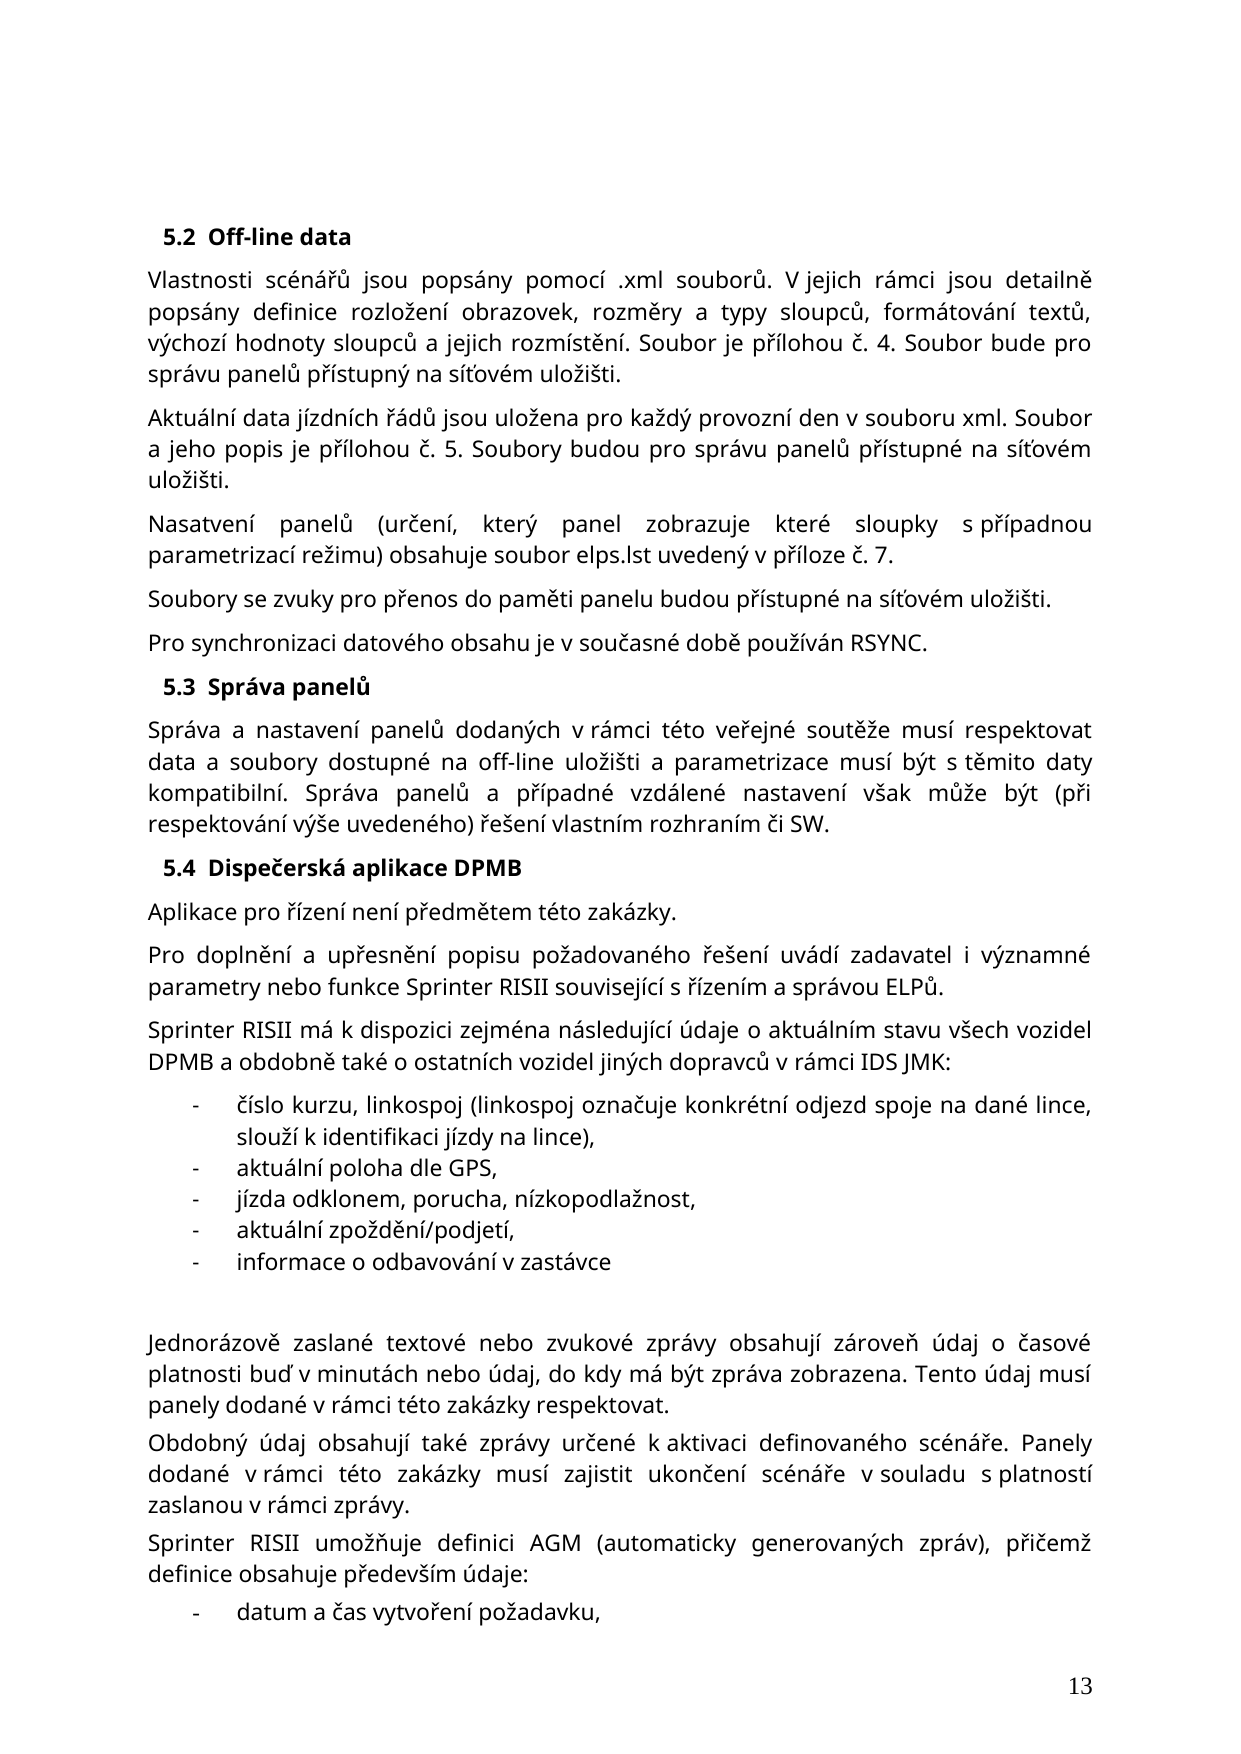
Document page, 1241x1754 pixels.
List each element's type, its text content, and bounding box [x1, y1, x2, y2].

text Aktuální data jízdních řádů jsou uložena pro každý provozní den v souboru xml. Soubor a jeho popis je přílohou č. 5. Soubory budou pro správu panelů přístupné na síťovém uložišti. [148, 402, 1092, 496]
text Obdobný údaj obsahují také zprávy určené k aktivaci definovaného scénáře. Panely dodané v rámci této zakázky musí zajistit ukončení scénáře v souladu s platností zaslanou v rámci zprávy. [148, 1427, 1092, 1521]
text Pro synchronizaci datového obsahu je v současné době používán RSYNC. [148, 627, 1092, 658]
text Sprinter RISII umožňuje definici AGM (automaticky generovaných zpráv), přičemž definice obsahuje především údaje: [148, 1527, 1092, 1589]
text Správa panelů [163, 671, 1092, 702]
list aktuální zpoždění/podjetí, [192, 1214, 1092, 1246]
text Jednorázově zaslané textové nebo zvukové zprávy obsahují zároveň údaj o časové platnosti buď v minutách nebo údaj, do kdy má být zpráva zobrazena. Tento údaj musí panely dodané v rámci této zakázky respektovat. [148, 1327, 1092, 1421]
text Vlastnosti scénářů jsou popsány pomocí .xml souborů. V jejich rámci jsou detailně popsány definice rozložení obrazovek, rozměry a typy sloupců, formátování textů, výchozí hodnoty sloupců a jejich rozmístění. Soubor je přílohou č. 4. Soubor bude pro správu panelů přístupný na síťovém uložišti. [148, 264, 1092, 389]
list jízda odklonem, porucha, nízkopodlažnost, [192, 1183, 1092, 1214]
text Off-line data [163, 221, 1092, 252]
text Nasatvení panelů (určení, který panel zobrazuje které sloupky s případnou parametrizací režimu) obsahuje soubor elps.lst uvedený v příloze č. 7. [148, 508, 1092, 571]
list informace o odbavování v zastávce [192, 1246, 1092, 1277]
text Aplikace pro řízení není předmětem této zakázky. [148, 896, 1092, 927]
text Soubory se zvuky pro přenos do paměti panelu budou přístupné na síťovém uložišti. [148, 583, 1092, 614]
subtitle Sprinter RISII má k dispozici zejména následující údaje o aktuálním stavu všech vozidel DPMB a obdobně také o ostatních vozidel jiných dopravců v rámci IDS JMK: [148, 1014, 1092, 1077]
list aktuální poloha dle GPS, [192, 1152, 1092, 1183]
list datum a čas vytvoření požadavku, [192, 1596, 1092, 1627]
text Pro doplnění a upřesnění popisu požadovaného řešení uvádí zadavatel i významné parametry nebo funkce Sprinter RISII související s řízením a správou ELPů. [148, 939, 1092, 1002]
list číslo kurzu, linkospoj (linkospoj označuje konkrétní odjezd spoje na dané lince, slouží k identifikaci jízdy na lince), [192, 1089, 1092, 1152]
text Správa a nastavení panelů dodaných v rámci této veřejné soutěže musí respektovat data a soubory dostupné na off-line uložišti a parametrizace musí být s těmito daty kompatibilní. Správa panelů a případné vzdálené nastavení však může být (při respektování výše uvedeného) řešení vlastním rozhraním či SW. [148, 714, 1092, 839]
text Dispečerská aplikace DPMB [163, 852, 1092, 883]
